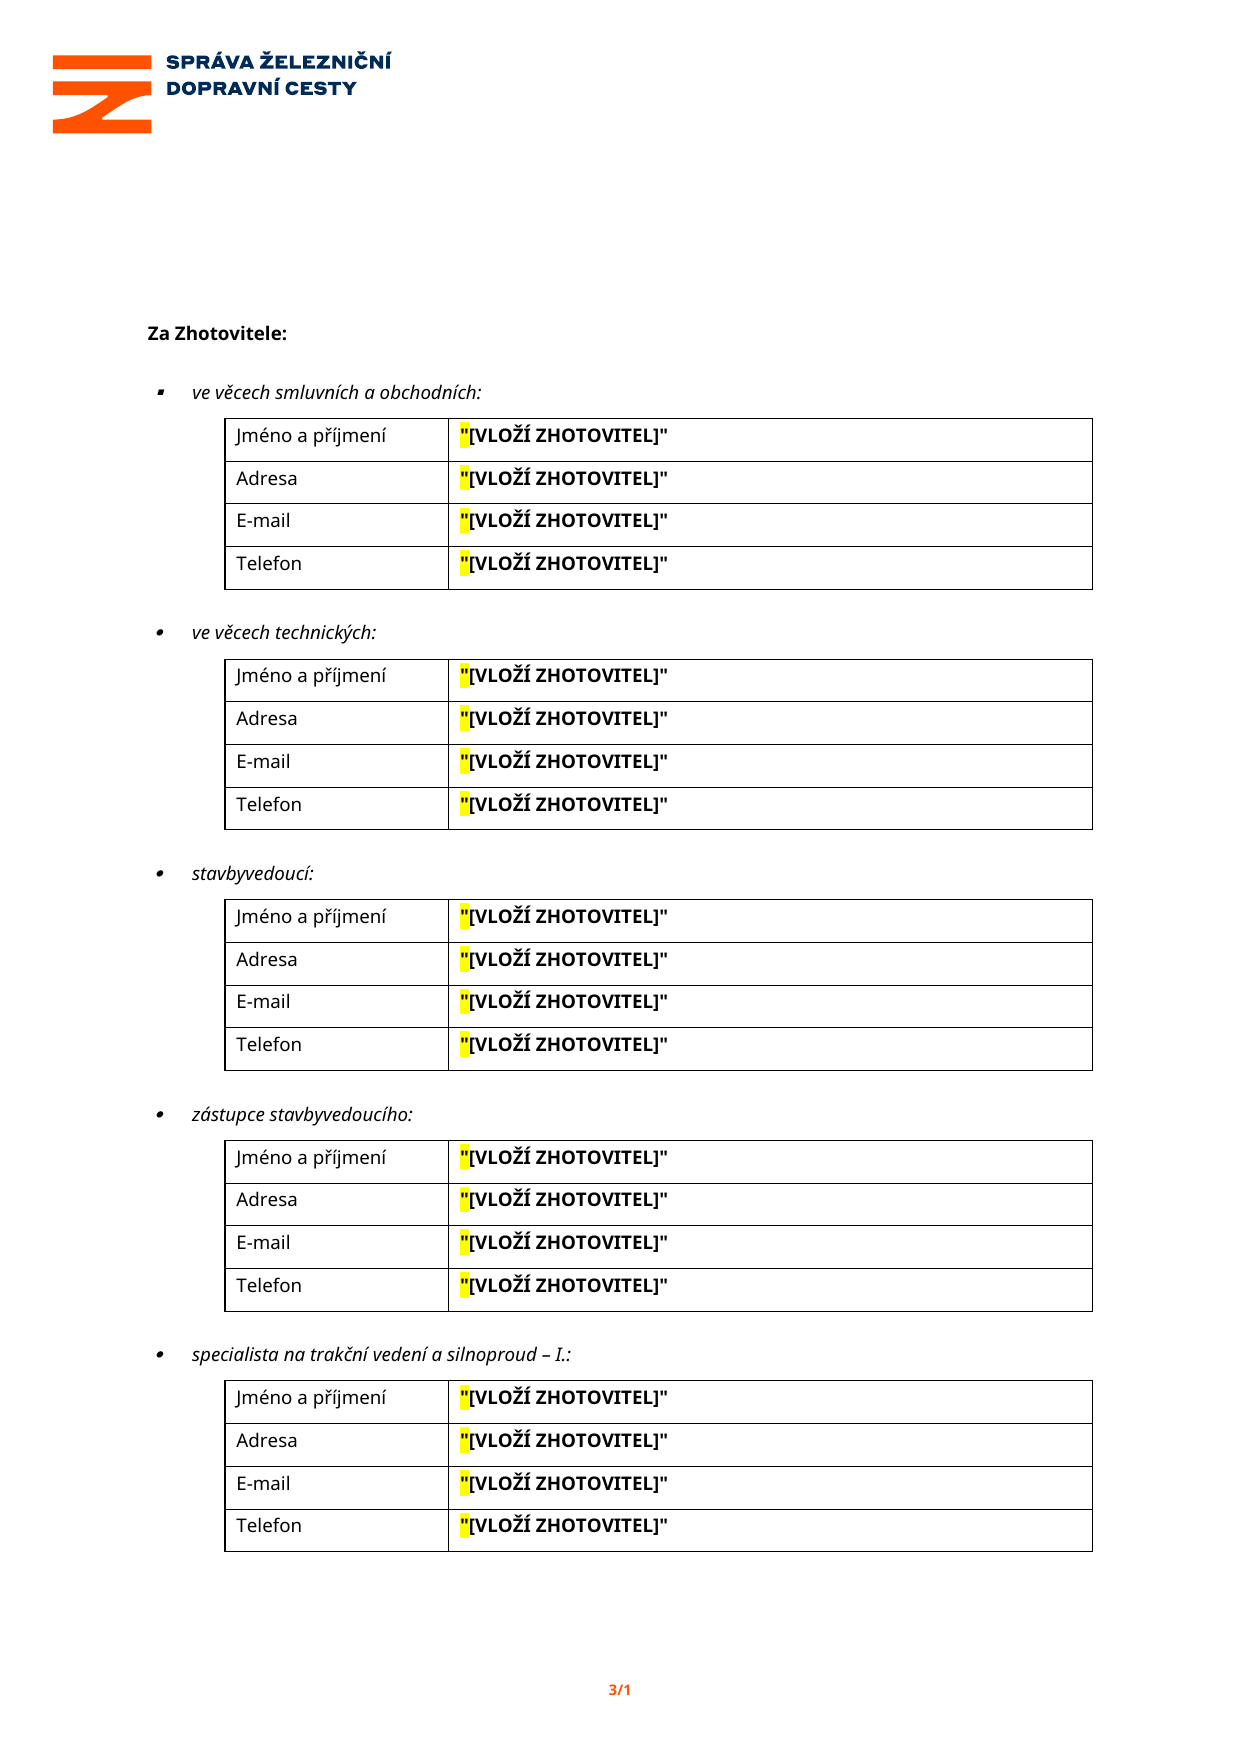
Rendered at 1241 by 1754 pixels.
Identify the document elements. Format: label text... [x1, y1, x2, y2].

table_cell [449, 788, 1092, 829]
table_cell [449, 1510, 1092, 1551]
list specialista na trakční vedení a silnoproud – I.: [155, 1337, 1093, 1368]
table_cell [449, 1424, 1092, 1466]
table_header [449, 419, 1092, 461]
table_cell E-mail [226, 1226, 448, 1268]
table_header [449, 660, 1092, 701]
table_header [449, 1381, 1092, 1423]
table_cell [449, 1226, 1092, 1268]
table_cell E-mail [226, 745, 448, 787]
table_cell [449, 745, 1092, 787]
table_cell E-mail [226, 504, 448, 546]
table_cell Adresa [226, 702, 448, 744]
table_cell [449, 1184, 1092, 1225]
table_cell Telefon [226, 1510, 448, 1551]
list ve věcech smluvních a obchodních: [154, 374, 1093, 405]
list ve věcech technických: [155, 615, 1093, 646]
table_cell [449, 1028, 1092, 1070]
table_header [449, 900, 1092, 942]
table_cell Telefon [226, 547, 448, 589]
table_cell [449, 702, 1092, 744]
table_cell Adresa [226, 943, 448, 984]
table_cell Telefon [226, 788, 448, 829]
list stavbyvedoucí: [155, 855, 1093, 887]
table_cell [449, 1467, 1092, 1508]
table_header Jméno a příjmení [226, 1141, 448, 1182]
table_header Jméno a příjmení [226, 660, 448, 701]
table_cell Telefon [226, 1028, 448, 1070]
table_cell [449, 986, 1092, 1027]
table_header Jméno a příjmení [226, 900, 448, 942]
table_header Jméno a příjmení [226, 419, 448, 461]
table_header Jméno a příjmení [226, 1381, 448, 1423]
table_cell Adresa [226, 462, 448, 503]
table_cell Telefon [226, 1269, 448, 1311]
table_cell Adresa [226, 1424, 448, 1466]
table_header [449, 1141, 1092, 1182]
table_cell [449, 547, 1092, 589]
table_cell E-mail [226, 986, 448, 1027]
table_cell [449, 504, 1092, 546]
table_cell [449, 1269, 1092, 1311]
table_cell Adresa [226, 1184, 448, 1225]
list zástupce stavbyvedoucího: [155, 1096, 1093, 1127]
table_cell [449, 943, 1092, 984]
table_cell E-mail [226, 1467, 448, 1508]
text Za Zhotovitele: [148, 320, 1093, 345]
table_cell [449, 462, 1092, 503]
